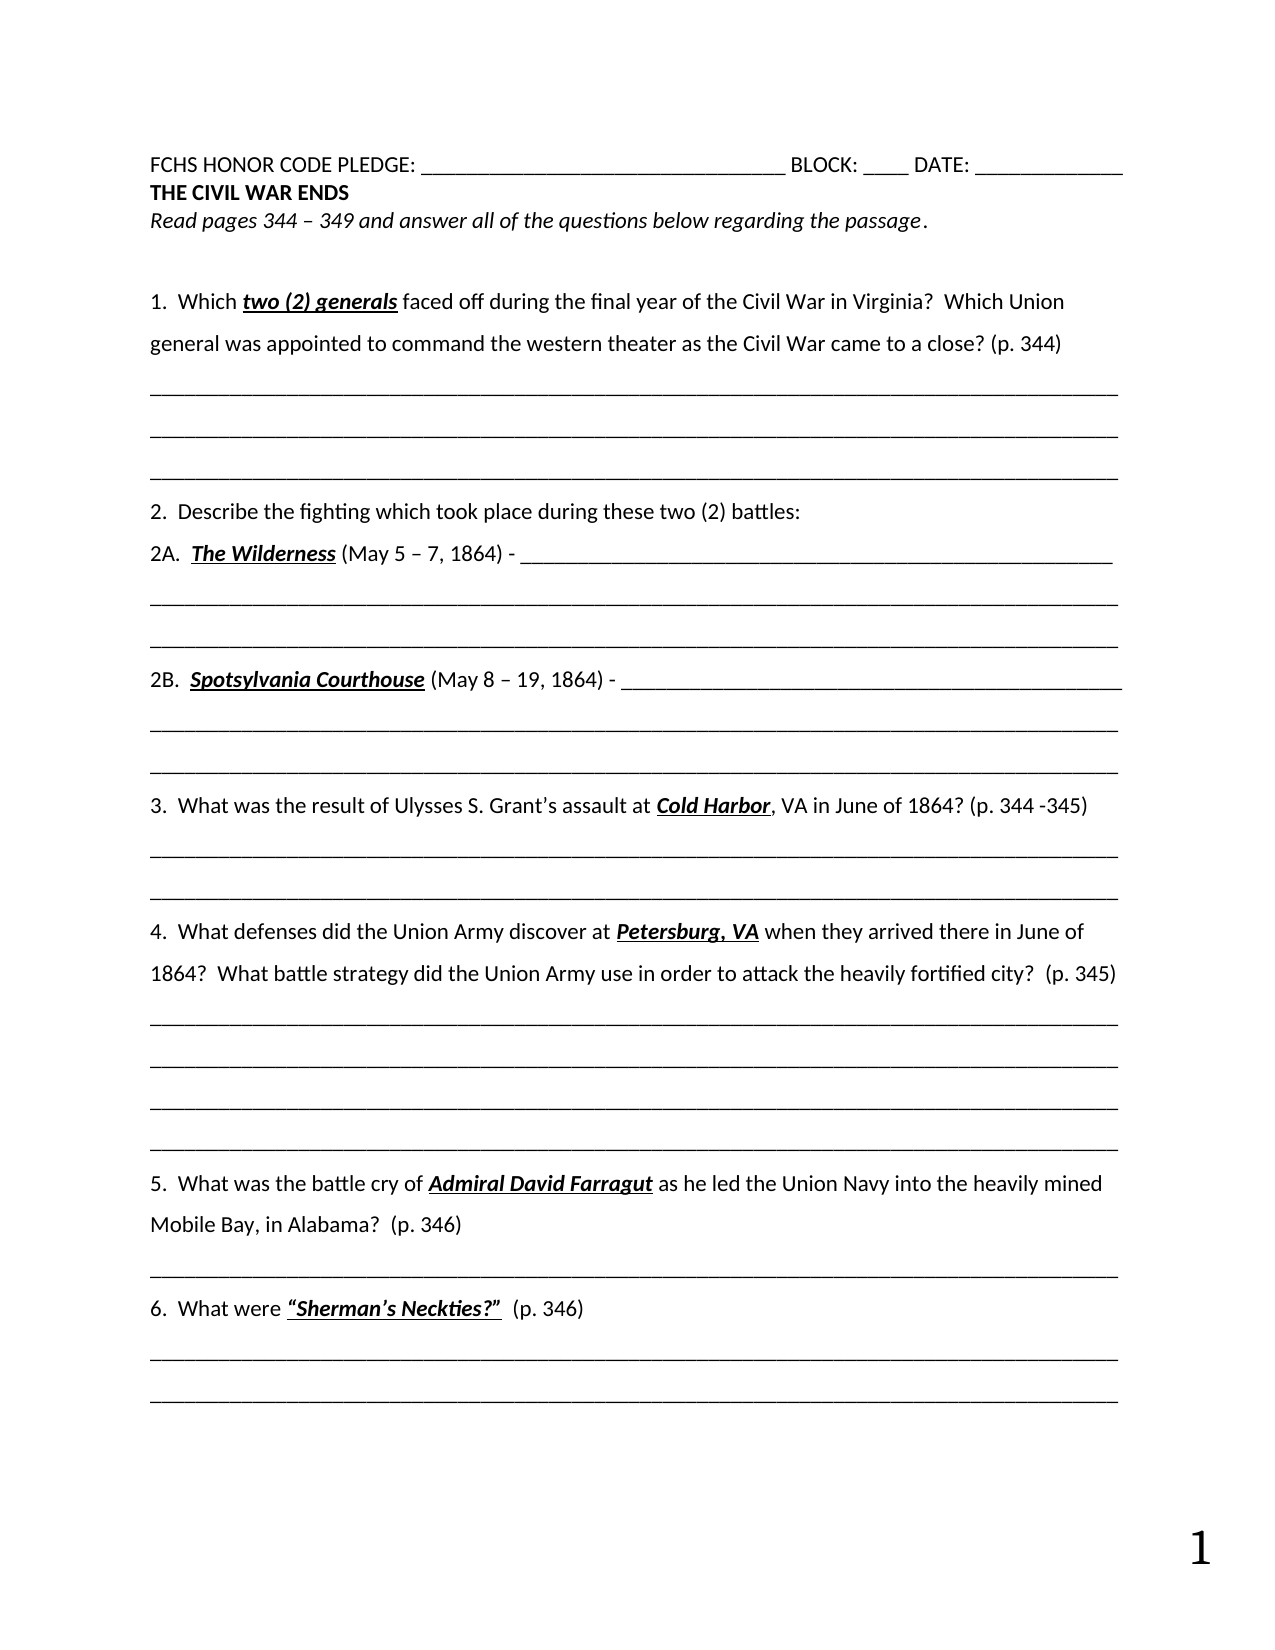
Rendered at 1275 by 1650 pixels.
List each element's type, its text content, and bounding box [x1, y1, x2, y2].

text Read pages 344 – 349 and answer all of the questions below regarding the passage. [150, 206, 1125, 234]
text _____________________________________________________________________________________ [150, 1253, 1125, 1281]
text FCHS HONOR CODE PLEDGE: ________________________________ BLOCK: ____ DATE: _____________ [150, 150, 1125, 178]
text 2B. Spotsylvania Courthouse (May 8 – 19, 1864) - ____________________________________________ [150, 665, 1125, 693]
text __________________________________________________________________________________________________________________________________________________________________________ [150, 1085, 1125, 1155]
text __________________________________________________________________________________________________________________________________________________________________________ [150, 833, 1125, 903]
text 5. What was the battle cry of Admiral David Farragut as he led the Union Navy into the heavily mined Mobile Bay, in Alabama? (p. 346) [150, 1169, 1125, 1239]
text __________________________________________________________________________________________________________________________________________________________________________ [150, 1001, 1125, 1071]
text 2. Describe the fighting which took place during these two (2) battles: [150, 497, 1125, 525]
text 2A. The Wilderness (May 5 – 7, 1864) - ____________________________________________________ [150, 539, 1125, 567]
text THE CIVIL WAR ENDS [150, 178, 1125, 206]
text __________________________________________________________________________________________________________________________________________________________________________ [150, 581, 1125, 651]
text __________________________________________________________________________________________________________________________________________________________________________ [150, 707, 1125, 777]
text 1. Which two (2) generals faced off during the final year of the Civil War in Virginia? Which Union general was appointed to command the western theater as the Civil War came to a close? (p. 344) _______________________________________________________________________________________________________________________________________________________________________________________________________________________________________________________________ [150, 287, 1125, 483]
text __________________________________________________________________________________________________________________________________________________________________________ [150, 1337, 1125, 1407]
text 6. What were “Sherman’s Neckties?” (p. 346) [150, 1294, 1125, 1323]
text 3. What was the result of Ulysses S. Grant’s assault at Cold Harbor, VA in June of 1864? (p. 344 -345) [150, 791, 1125, 819]
text 4. What defenses did the Union Army discover at Petersburg, VA when they arrived there in June of 1864? What battle strategy did the Union Army use in order to attack the heavily fortified city? (p. 345) [150, 917, 1125, 987]
